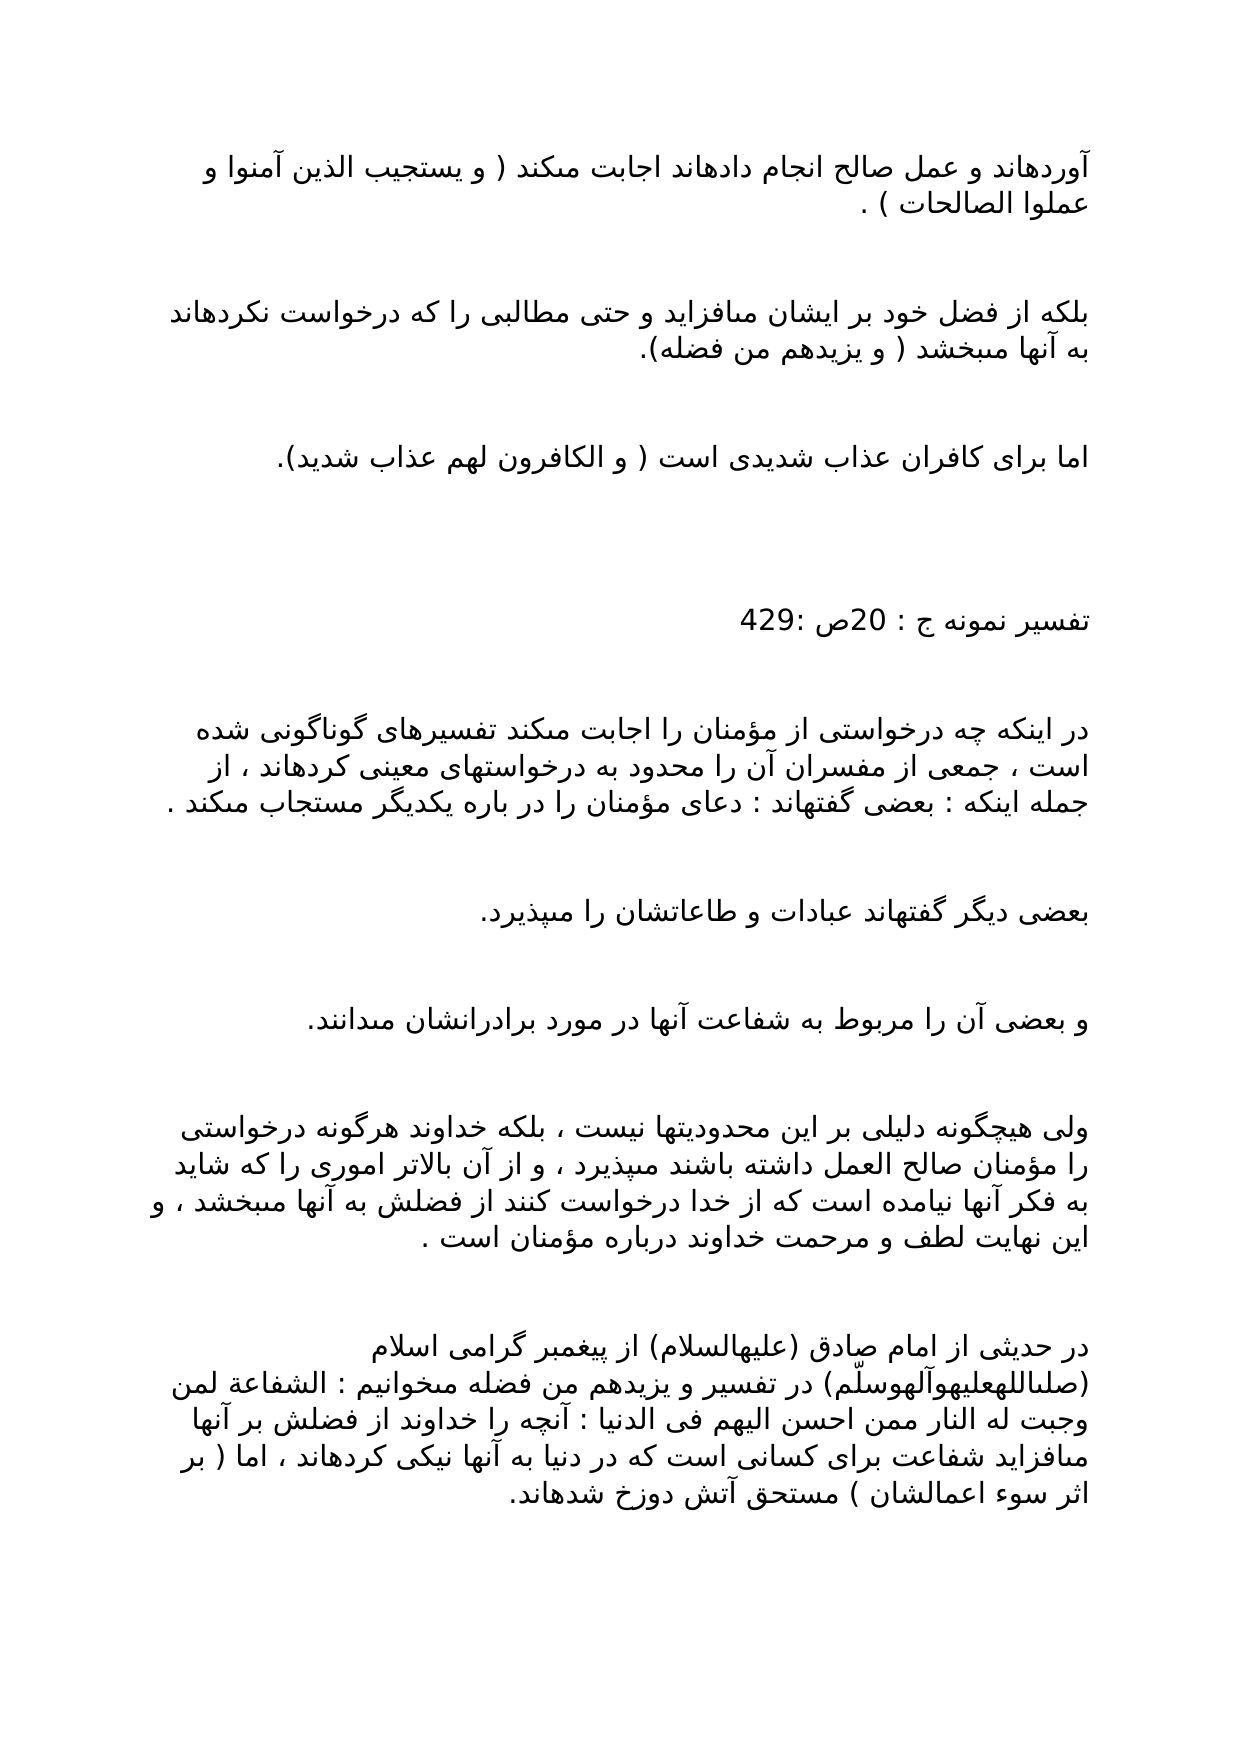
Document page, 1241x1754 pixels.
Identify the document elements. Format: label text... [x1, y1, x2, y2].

text در حديثى از امام صادق (عليه‏السلام‏) از پيغمبر گرامى اسلام (صلى‏الله‏عليه‏وآله‏وسلّم‏) در تفسير و يزيدهم من فضله مى‏خوانيم : الشفاعة لمن وجبت له النار ممن احسن اليهم فى الدنيا : آنچه را خداوند از فضلش بر آنها مى‏افزايد شفاعت براى كسانى است كه در دنيا به آنها نيكى كرده‏اند ، اما ( بر اثر سوء اعمالشان ) مستحق آتش دوزخ شده‏اند. [150, 1329, 1090, 1510]
text در اينكه چه درخواستى از مؤمنان را اجابت مى‏كند تفسيرهاى گوناگونى شده است ، جمعى از مفسران آن را محدود به درخواستهاى معينى كرده‏اند ، از جمله اينكه : بعضى گفته‏اند : دعاى مؤمنان را در باره يكديگر مستجاب مى‏كند . [150, 712, 1090, 819]
text ولى هيچگونه دليلى بر اين محدوديتها نيست ، بلكه خداوند هرگونه درخواستى را مؤمنان صالح العمل داشته باشند مى‏پذيرد ، و از آن بالاتر امورى را كه شايد به فكر آنها نيامده است كه از خدا درخواست كنند از فضلش به آنها مى‏بخشد ، و اين نهايت لطف و مرحمت خداوند درباره مؤمنان است . [150, 1111, 1090, 1255]
text بعضى ديگر گفته‏اند عبادات و طاعاتشان را مى‏پذيرد. [150, 894, 1090, 928]
text و بعضى آن را مربوط به شفاعت آنها در مورد برادرانشان مى‏دانند. [150, 1002, 1090, 1036]
text بلكه از فضل خود بر ايشان مى‏افزايد و حتى مطالبى را كه درخواست نكرده‏اند به آنها مى‏بخشد ( و يزيدهم من فضله). [150, 295, 1090, 366]
text تفسير نمونه ج : 20ص :429 [150, 604, 1090, 638]
text اما براى كافران عذاب شديدى است ( و الكافرون لهم عذاب شديد). [150, 440, 1090, 474]
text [150, 150, 1090, 221]
